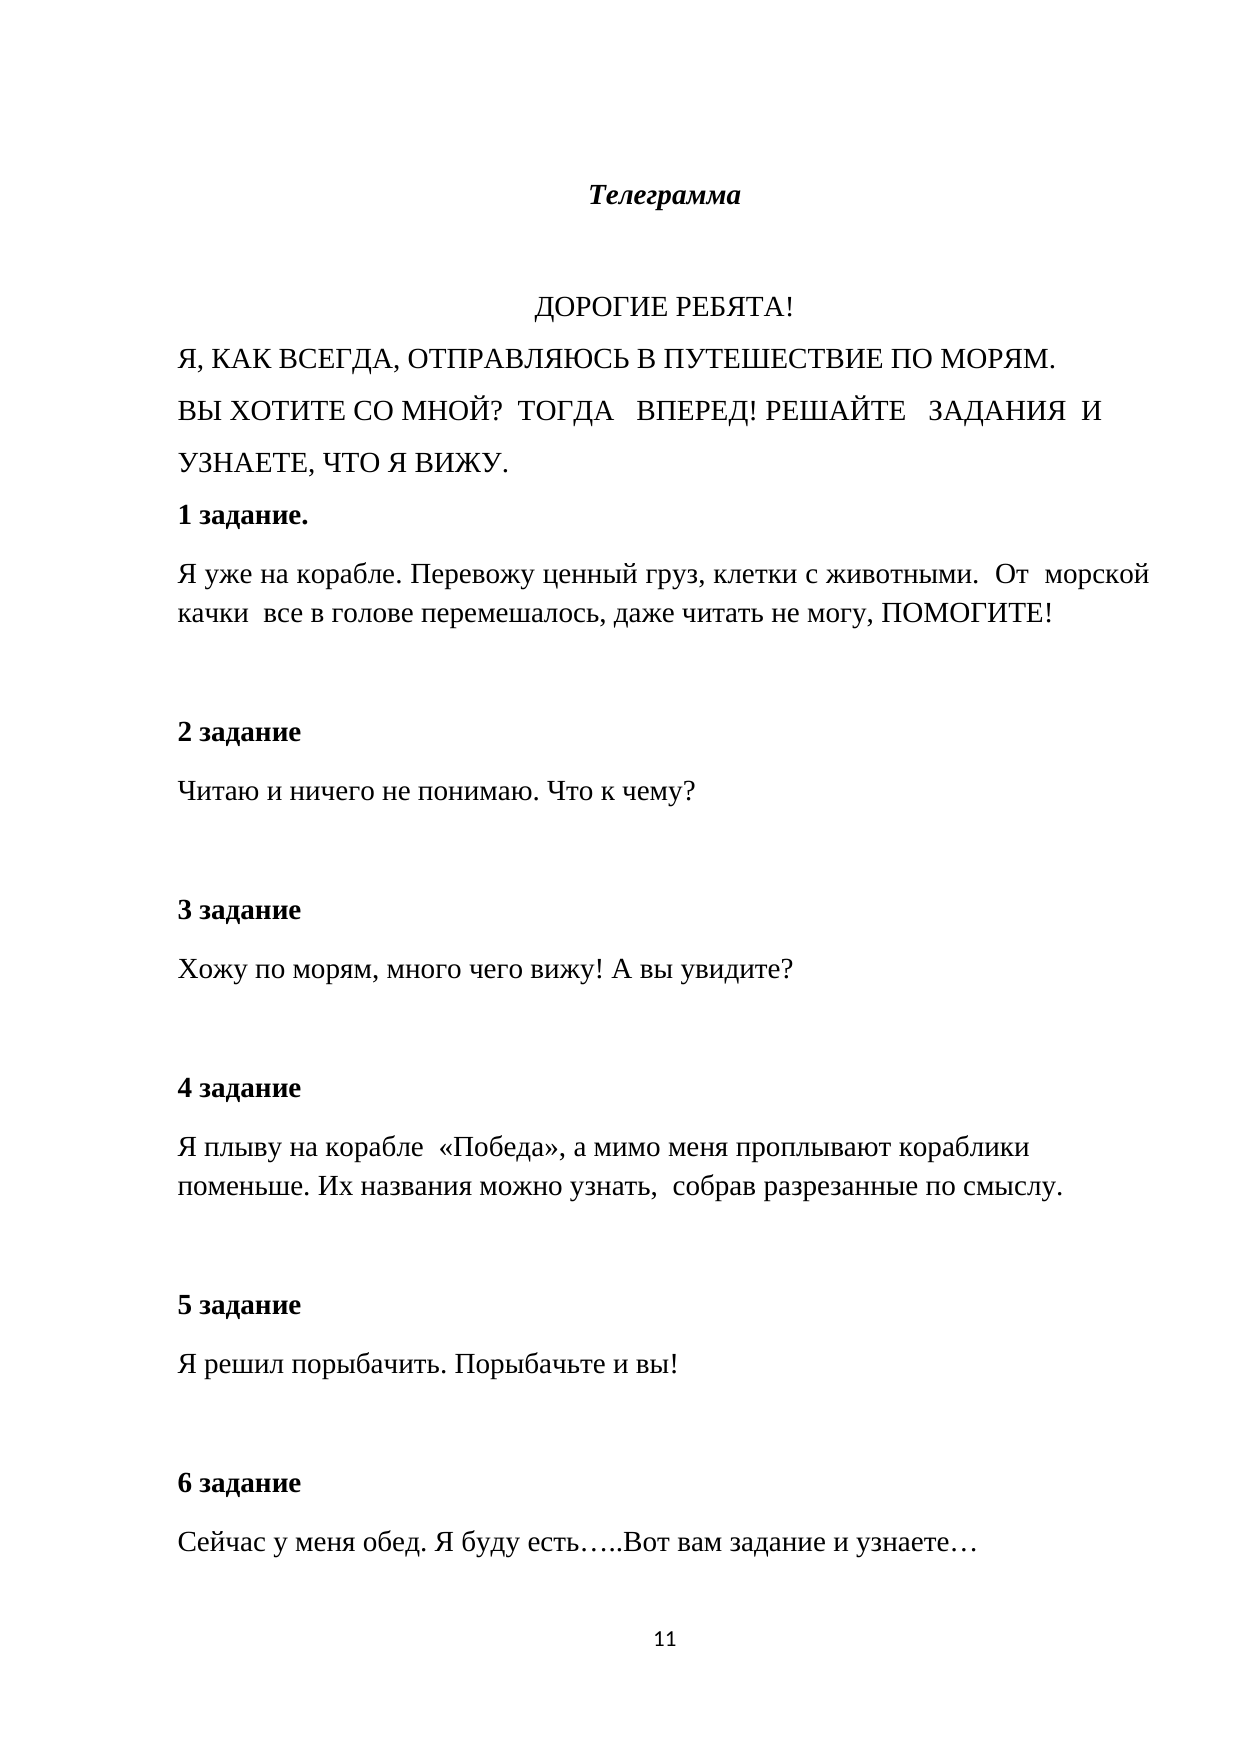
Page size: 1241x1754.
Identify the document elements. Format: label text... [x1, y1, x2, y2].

text Я плыву на корабле «Победа», а мимо меня проплывают кораблики поменьше. Их названия можно узнать, собрав разрезанные по смыслу. [177, 1129, 1152, 1202]
text Сейчас у меня обед. Я буду есть…..Вот вам задание и узнаете… [177, 1524, 1152, 1558]
text Хожу по морям, много чего вижу! А вы увидите? [177, 951, 1152, 985]
text УЗНАЕТЕ, ЧТО Я ВИЖУ. [177, 445, 1152, 479]
text 1 задание. [177, 497, 1152, 531]
text Телеграмма [177, 177, 1152, 211]
text 5 задание [177, 1287, 1152, 1320]
text Я решил порыбачить. Порыбачьте и вы! [177, 1346, 1152, 1380]
text 2 задание [177, 714, 1152, 747]
text 3 задание [177, 892, 1152, 926]
text Читаю и ничего не понимаю. Что к чему? [177, 773, 1152, 807]
text 6 задание [177, 1465, 1152, 1498]
text ВЫ ХОТИТЕ СО МНОЙ? ТОГДА ВПЕРЕД! РЕШАЙТЕ ЗАДАНИЯ И [177, 393, 1152, 427]
text 4 задание [177, 1070, 1152, 1104]
text Я уже на корабле. Перевожу ценный груз, клетки с животными. От морской качки все в голове перемешалось, даже читать не могу, ПОМОГИТЕ! [177, 557, 1152, 629]
text ДОРОГИЕ РЕБЯТА! [177, 289, 1152, 322]
text Я, КАК ВСЕГДА, ОТПРАВЛЯЮСЬ В ПУТЕШЕСТВИЕ ПО МОРЯМ. [177, 341, 1152, 374]
